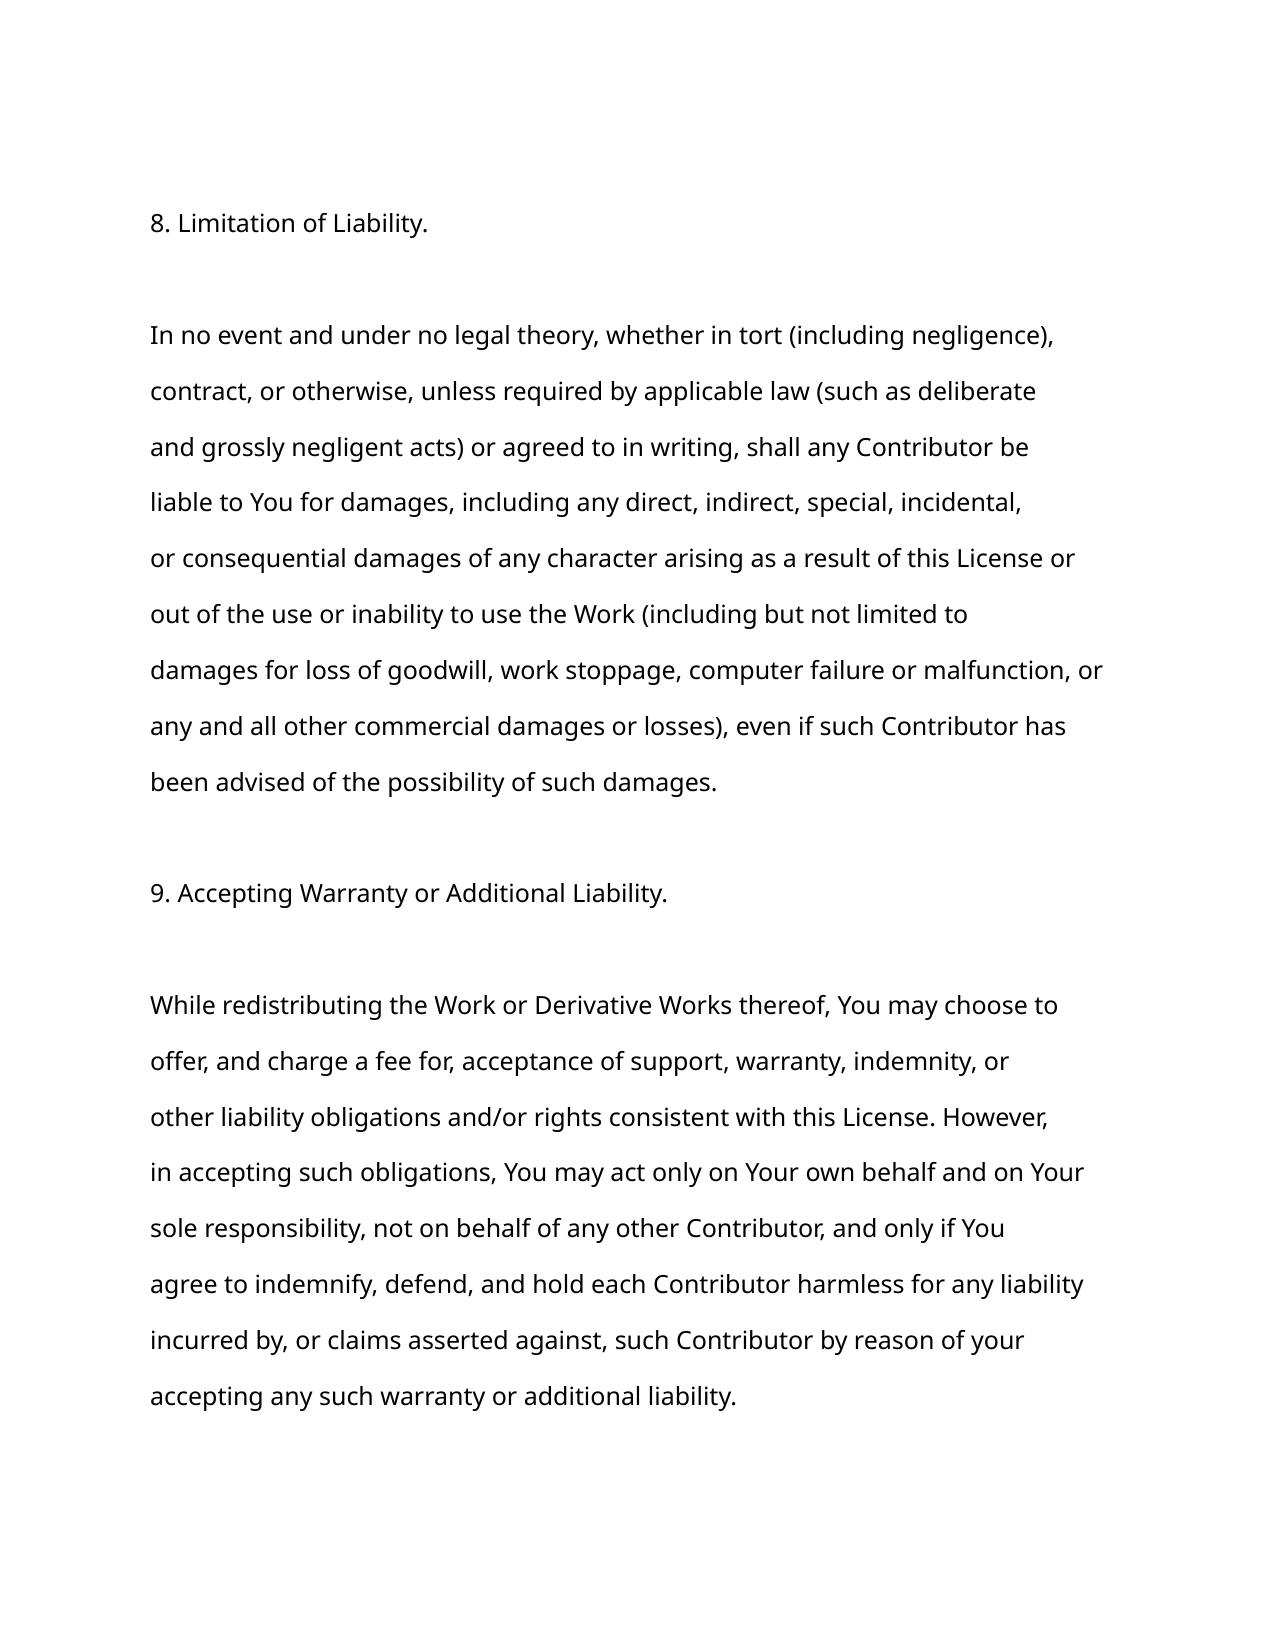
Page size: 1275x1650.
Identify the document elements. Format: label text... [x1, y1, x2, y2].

text sole responsibility, not on behalf of any other Contributor, and only if You [150, 1211, 1125, 1245]
text In no event and under no legal theory, whether in tort (including negligence), [150, 317, 1125, 352]
text damages for loss of goodwill, work stoppage, computer failure or malfunction, or [150, 652, 1125, 687]
text accepting any such warranty or additional liability. [150, 1378, 1125, 1412]
text 9. Accepting Warranty or Additional Liability. [150, 876, 1125, 910]
text incurred by, or claims asserted against, such Contributor by reason of your [150, 1322, 1125, 1357]
text While redistributing the Work or Derivative Works thereof, You may choose to [150, 987, 1125, 1022]
text contract, or otherwise, unless required by applicable law (such as deliberate [150, 373, 1125, 407]
text or consequential damages of any character arising as a result of this License or [150, 541, 1125, 575]
text other liability obligations and/or rights consistent with this License. However, [150, 1099, 1125, 1133]
text 8. Limitation of Liability. [150, 206, 1125, 240]
text any and all other commercial damages or losses), even if such Contributor has [150, 708, 1125, 742]
text been advised of the possibility of such damages. [150, 764, 1125, 798]
text liable to You for damages, including any direct, indirect, special, incidental, [150, 485, 1125, 519]
text agree to indemnify, defend, and hold each Contributor harmless for any liability [150, 1267, 1125, 1301]
text offer, and charge a fee for, acceptance of support, warranty, indemnity, or [150, 1043, 1125, 1077]
text and grossly negligent acts) or agreed to in writing, shall any Contributor be [150, 429, 1125, 463]
text out of the use or inability to use the Work (including but not limited to [150, 597, 1125, 631]
text in accepting such obligations, You may act only on Your own behalf and on Your [150, 1155, 1125, 1189]
